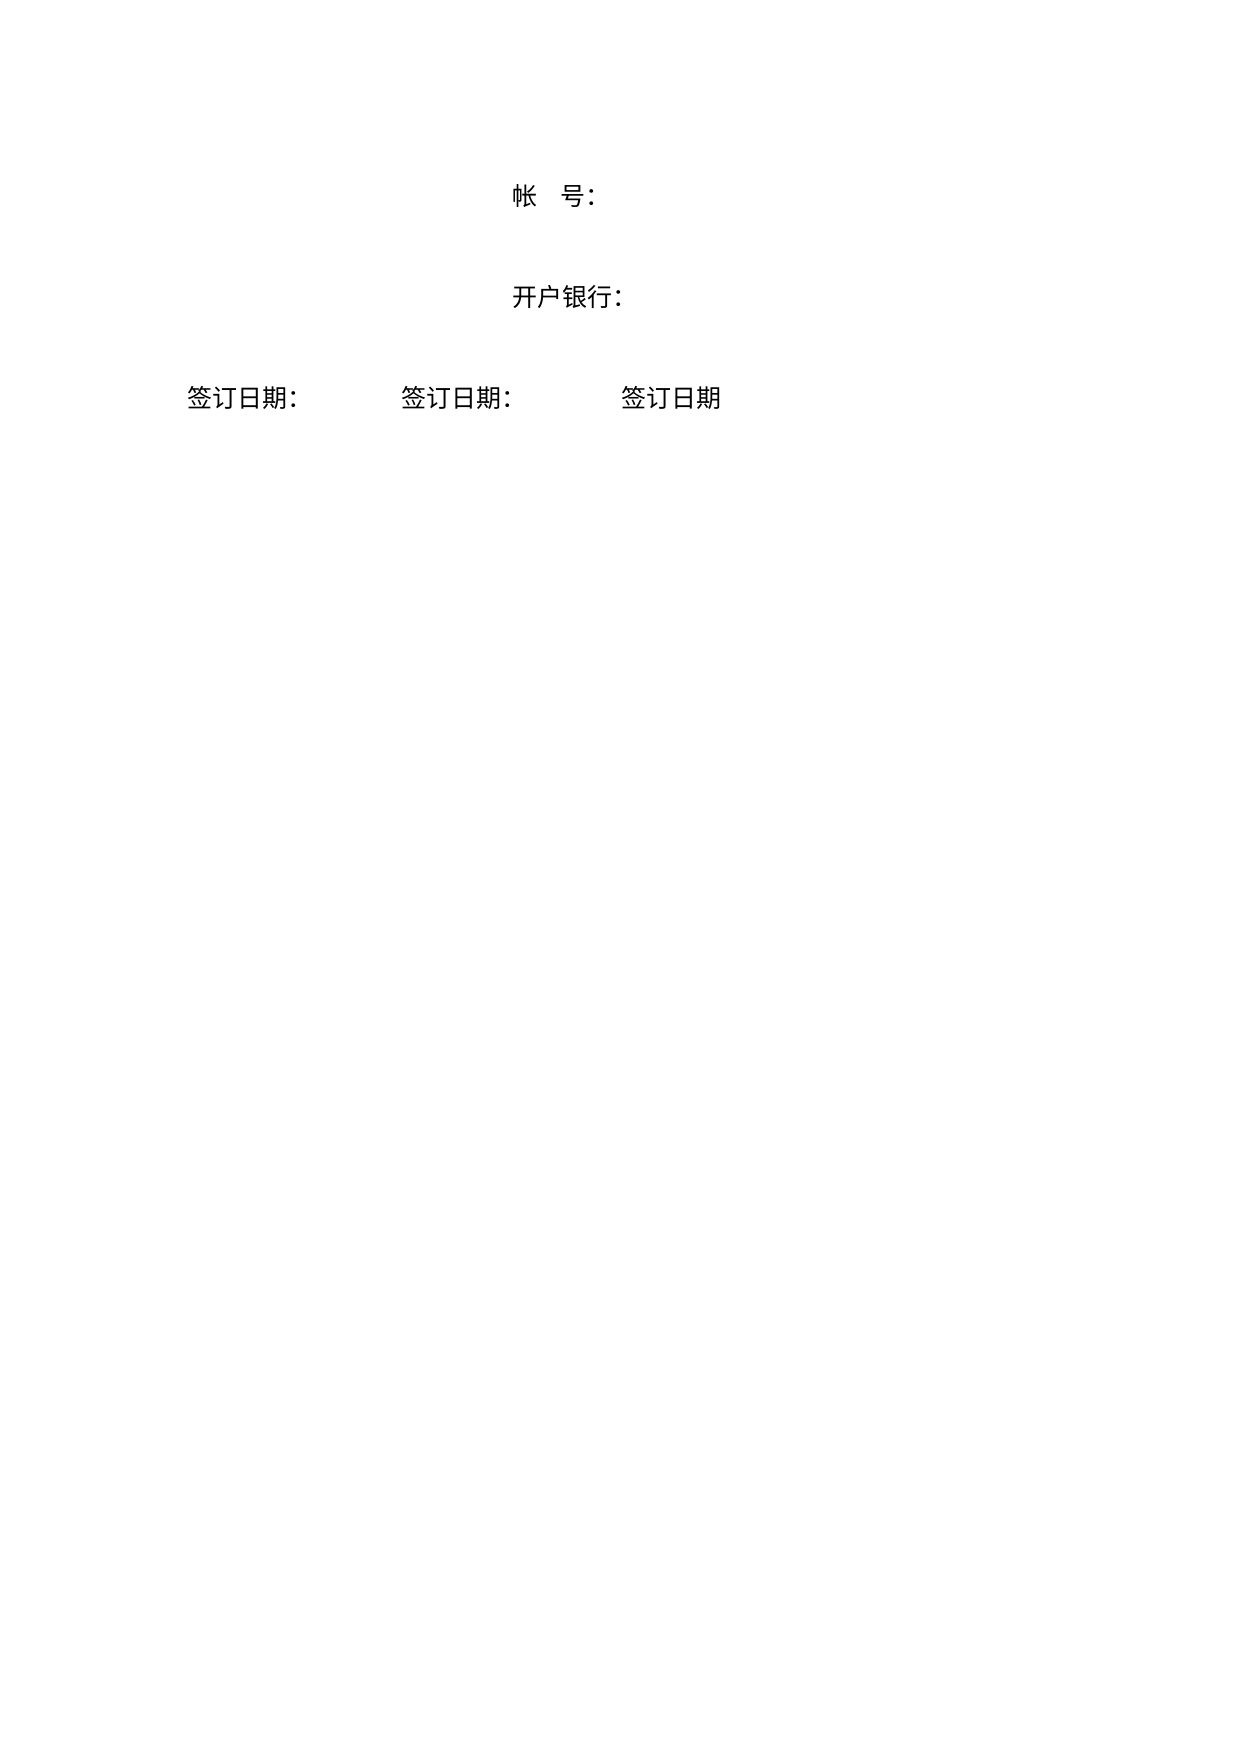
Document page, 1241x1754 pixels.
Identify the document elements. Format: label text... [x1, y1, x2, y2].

text 签订日期： 签订日期： 签订日期 [187, 364, 1053, 429]
text 帐 号： [187, 162, 1053, 227]
text 开户银行： [187, 263, 1053, 328]
